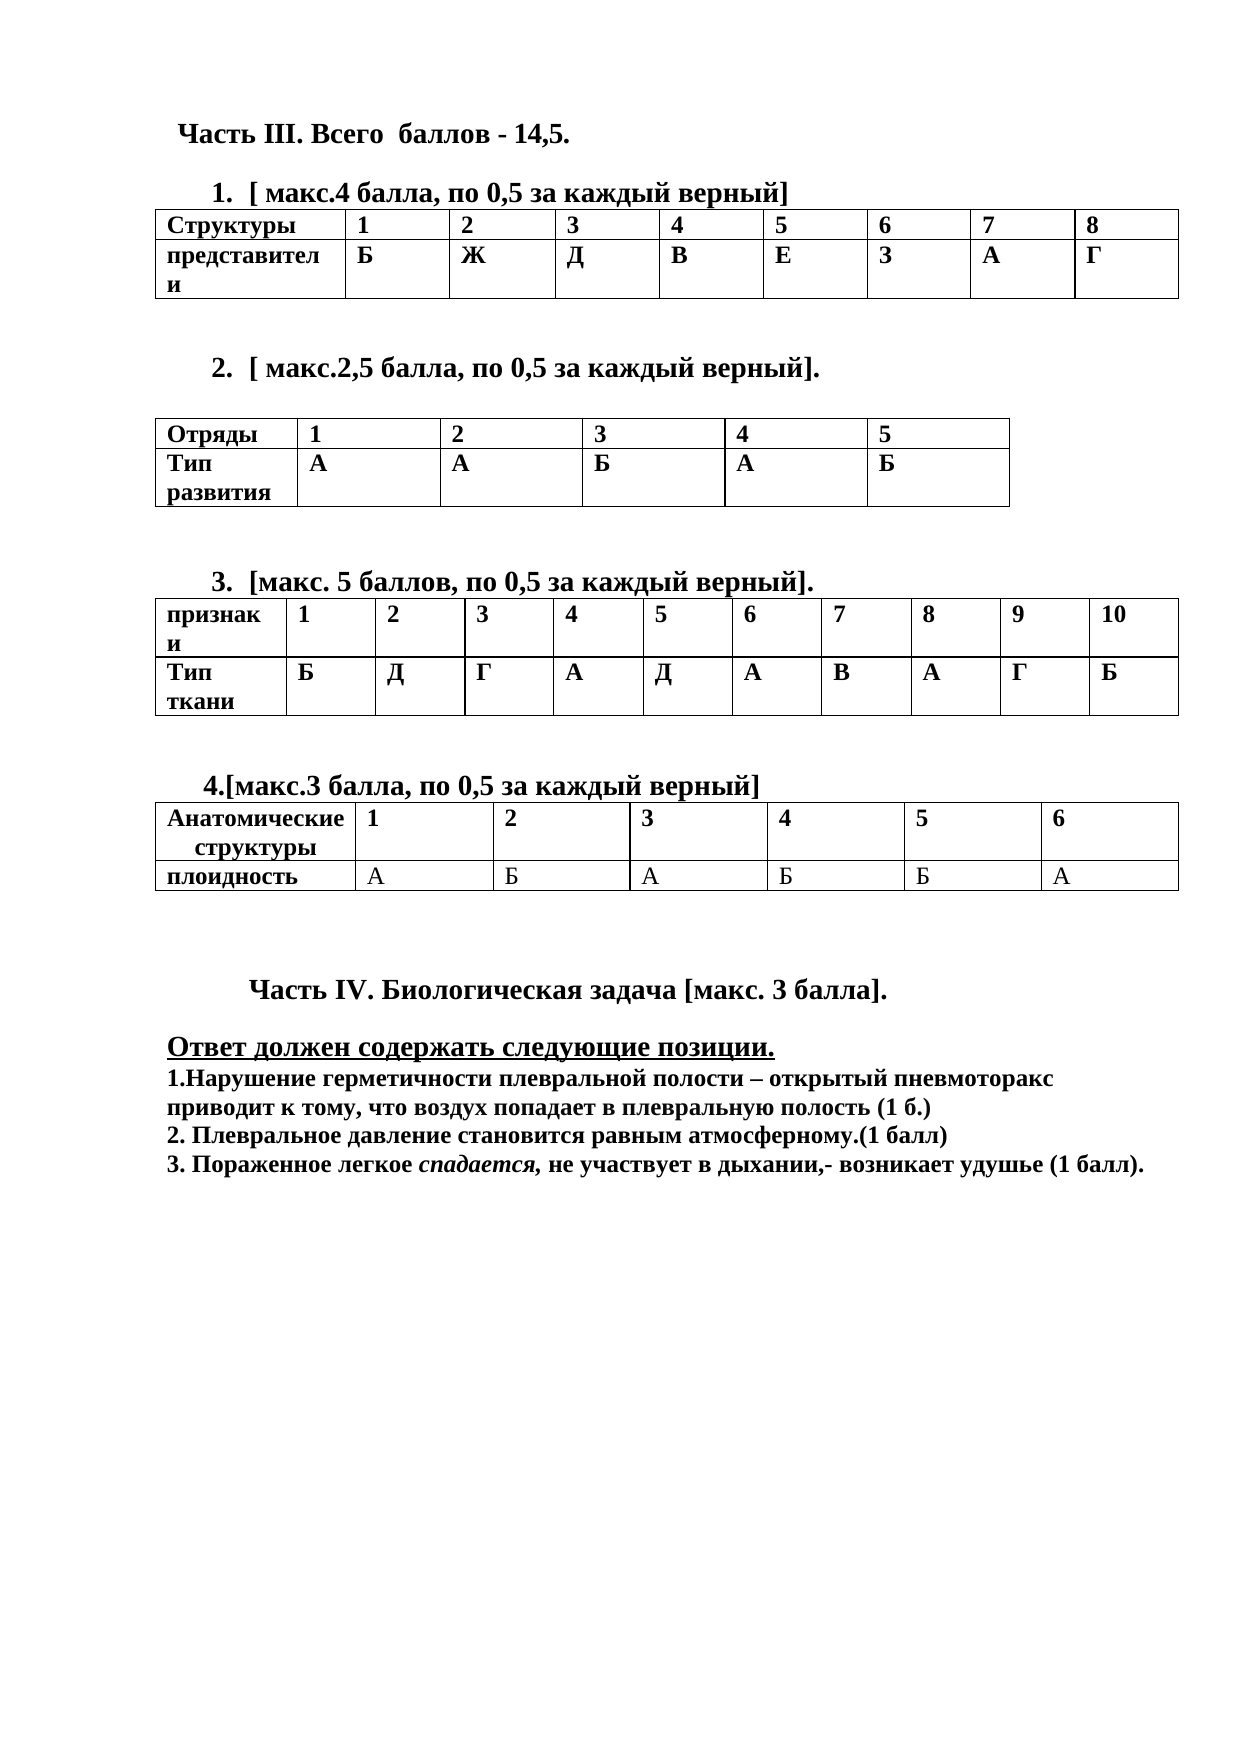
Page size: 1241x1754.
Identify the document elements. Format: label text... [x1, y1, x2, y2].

table_cell Г [1001, 658, 1089, 715]
table_cell Б [868, 449, 1009, 506]
text Ответ должен содержать следующие позиции. [167, 1029, 1167, 1063]
table_cell Д [376, 658, 464, 715]
text 2. Плевральное давление становится равным атмосферному.(1 балл) [167, 1120, 1167, 1149]
table_cell В [660, 240, 763, 297]
table_header 7 [822, 599, 911, 656]
table_header 9 [1001, 599, 1089, 656]
table_cell Ж [450, 240, 555, 297]
text 4.[макс.3 балла, по 0,5 за каждый верный] [167, 768, 1167, 802]
table_cell А [356, 861, 493, 890]
table_cell Б [287, 658, 375, 715]
table_header 7 [971, 210, 1074, 239]
table_cell Тип ткани [156, 658, 286, 715]
table_cell А [441, 449, 582, 506]
table_cell А [554, 658, 643, 715]
table_cell представители [156, 240, 345, 297]
table_header 6 [1042, 803, 1178, 860]
table_cell Д [644, 658, 732, 715]
table_cell Г [466, 658, 553, 715]
table_header Отряды [156, 419, 297, 447]
list [макс. 5 баллов, по 0,5 за каждый верный]. [211, 564, 1167, 598]
table_header 5 [644, 599, 732, 656]
table_cell В [822, 658, 911, 715]
table_header Анатомические структуры [156, 803, 355, 860]
table_cell Б [494, 861, 629, 890]
table_header Структуры [156, 210, 345, 239]
table_header 5 [905, 803, 1041, 860]
table_header 5 [868, 419, 1009, 447]
text 1.Нарушение герметичности плевральной полости – открытый пневмоторакс приводит к тому, что воздух попадает в плевральную полость (1 б.) [167, 1063, 1167, 1120]
text Часть IV. Биологическая задача [макс. 3 балла]. [248, 972, 1167, 1006]
table_header 4 [726, 419, 867, 447]
table_cell Б [583, 449, 724, 506]
table_cell Б [1090, 658, 1178, 715]
table_header 10 [1090, 599, 1178, 656]
table_cell А [733, 658, 821, 715]
table_header 3 [631, 803, 767, 860]
table_header признаки [156, 599, 286, 656]
table_header 4 [554, 599, 643, 656]
table_cell Б [346, 240, 449, 297]
table_header 4 [660, 210, 763, 239]
table_header 1 [346, 210, 449, 239]
text Часть III. Всего баллов - 14,5. [177, 116, 1167, 149]
table_header 3 [466, 599, 553, 656]
list [ макс.4 балла, по 0,5 за каждый верный] [211, 176, 1167, 209]
table_cell Д [556, 240, 659, 297]
table_cell Тип развития [156, 449, 297, 506]
table_header 2 [450, 210, 555, 239]
table_header 1 [298, 419, 440, 447]
table_cell Б [905, 861, 1041, 890]
table_header 3 [583, 419, 724, 447]
table_cell Б [768, 861, 904, 890]
table_header 1 [287, 599, 375, 656]
table_header 4 [768, 803, 904, 860]
table_header 5 [764, 210, 867, 239]
table_cell А [726, 449, 867, 506]
table_header 1 [356, 803, 493, 860]
table_cell Е [764, 240, 867, 297]
table_header 6 [868, 210, 970, 239]
table_cell Г [1076, 240, 1178, 297]
text 3. Пораженное легкое спадается, не участвует в дыхании,- возникает удушье (1 балл). [167, 1149, 1167, 1178]
table_header 3 [556, 210, 659, 239]
table_header 2 [376, 599, 464, 656]
table_cell А [631, 861, 767, 890]
table_cell З [868, 240, 970, 297]
table_cell плоидность [156, 861, 355, 890]
table_cell А [1042, 861, 1178, 890]
table_header 8 [1076, 210, 1178, 239]
table_cell А [912, 658, 1000, 715]
table_cell А [298, 449, 440, 506]
table_header 6 [733, 599, 821, 656]
table_cell А [971, 240, 1074, 297]
table_header 8 [912, 599, 1000, 656]
list [ макс.2,5 балла, по 0,5 за каждый верный]. [211, 351, 1167, 384]
table_header 2 [494, 803, 629, 860]
table_header 2 [441, 419, 582, 447]
